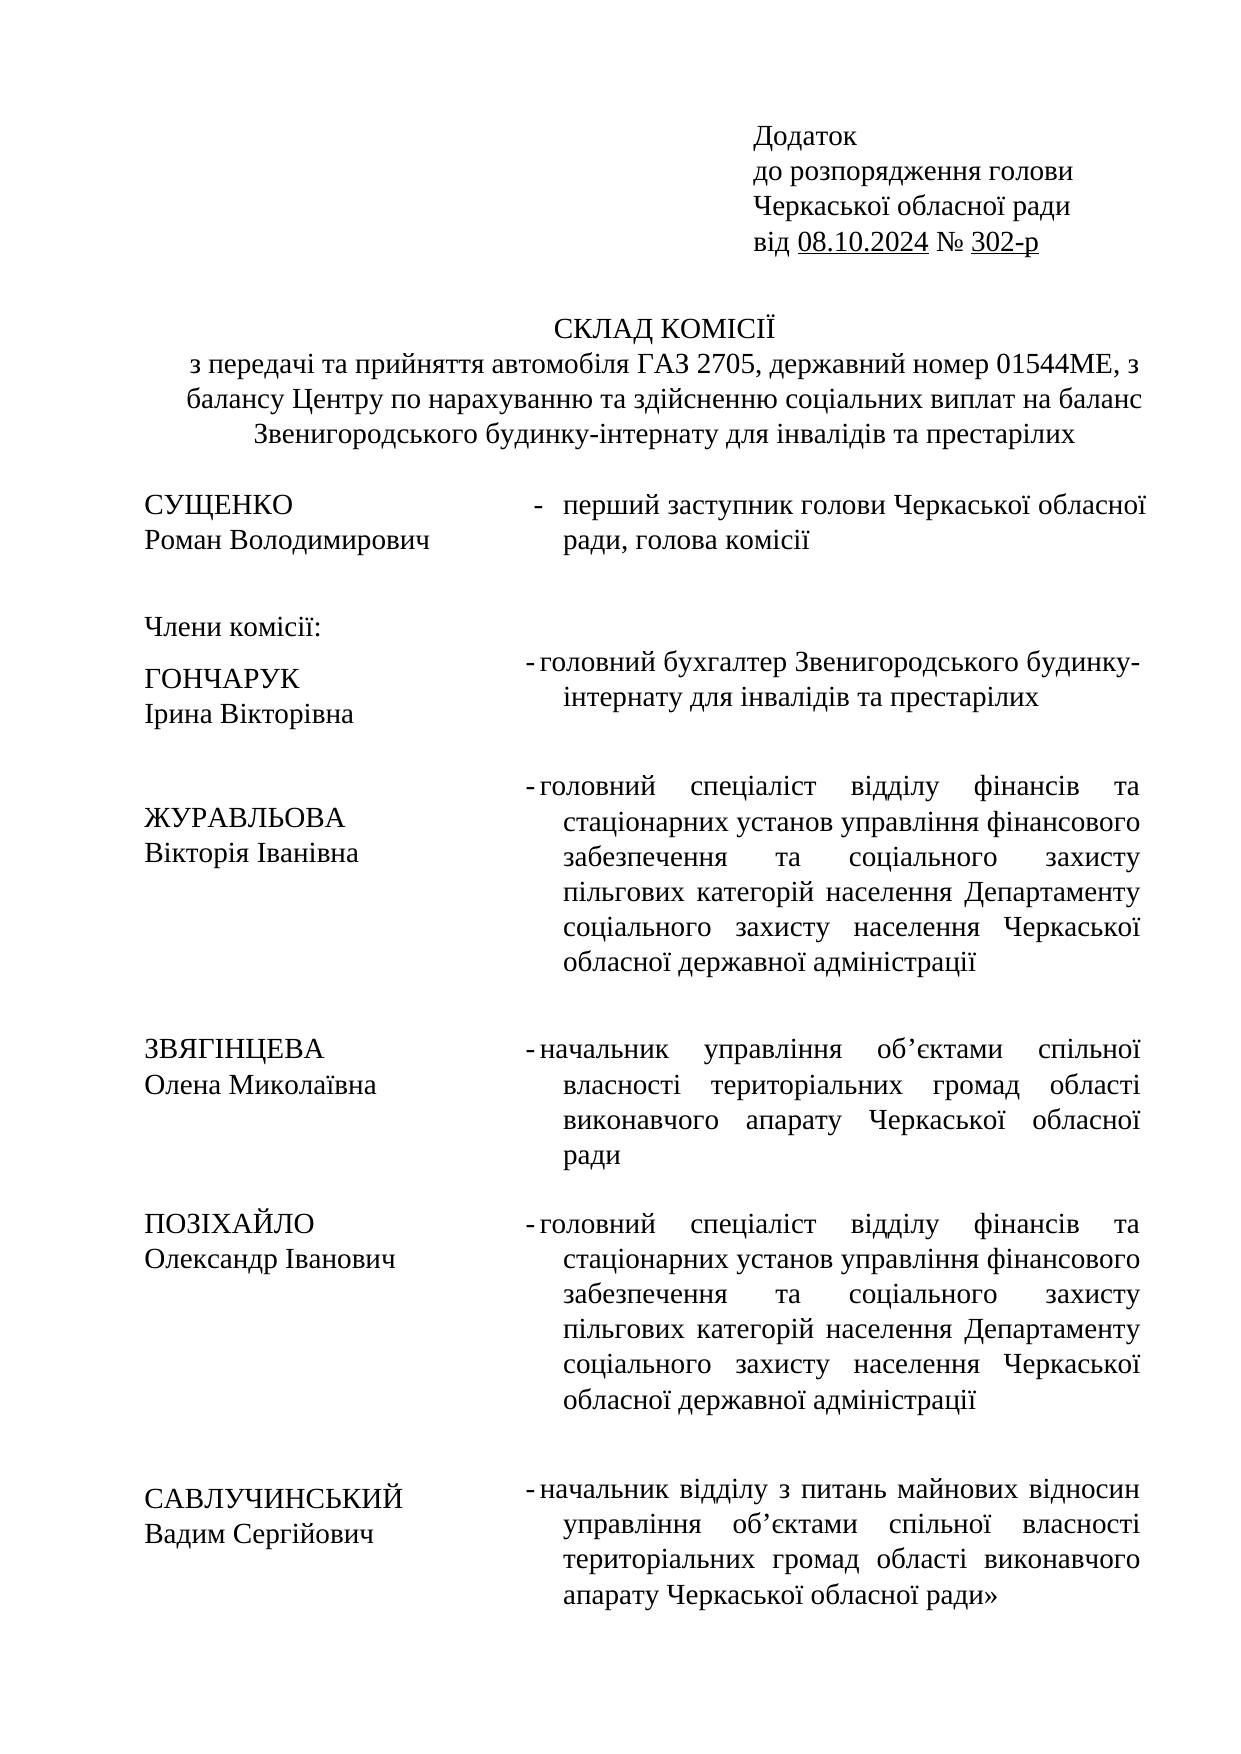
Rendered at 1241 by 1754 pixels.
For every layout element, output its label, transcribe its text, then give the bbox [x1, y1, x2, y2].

text Додаток [753, 118, 1152, 152]
table_header СУЩЕНКО Роман Володимирович [133, 487, 528, 557]
text Черкаської обласної ради [753, 188, 1152, 222]
table_cell ЗВЯГІНЦЕВА Олена Миколаївна [133, 1032, 528, 1206]
text з передачі та прийняття автомобіля ГАЗ 2705, державний номер 01544МЕ, з балансу Центру по нарахуванню та здійсненню соціальних виплат на баланс Звенигородського будинку-інтернату для інвалідів та престарілих [177, 346, 1152, 450]
table_header перший заступник голови Черкаської обласної ради, голова комісії [528, 487, 1152, 557]
table_cell Члени комісії: ГОНЧАРУК Ірина Вікторівна ЖУРАВЛЬОВА Вікторія Іванівна [133, 557, 528, 1032]
table_cell головний бухгалтер Звенигородського будинку-інтернату для інвалідів та престарілих головний спеціаліст відділу фінансів та стаціонарних установ управління фінансового забезпечення та соціального захисту пільгових категорій населення Департаменту соціального захисту населення Черкаської обласної державної адміністрації [528, 557, 1152, 1032]
text СКЛАД КОМІСІЇ [177, 311, 1152, 344]
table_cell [133, 1206, 528, 1612]
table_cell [528, 1206, 1152, 1612]
table_cell начальник управління об’єктами спільної власності територіальних громад області виконавчого апарату Черкаської обласної ради [528, 1032, 1152, 1206]
text до розпорядження голови [753, 153, 1152, 187]
text від 08.10.2024 № 302-р [753, 224, 1152, 257]
